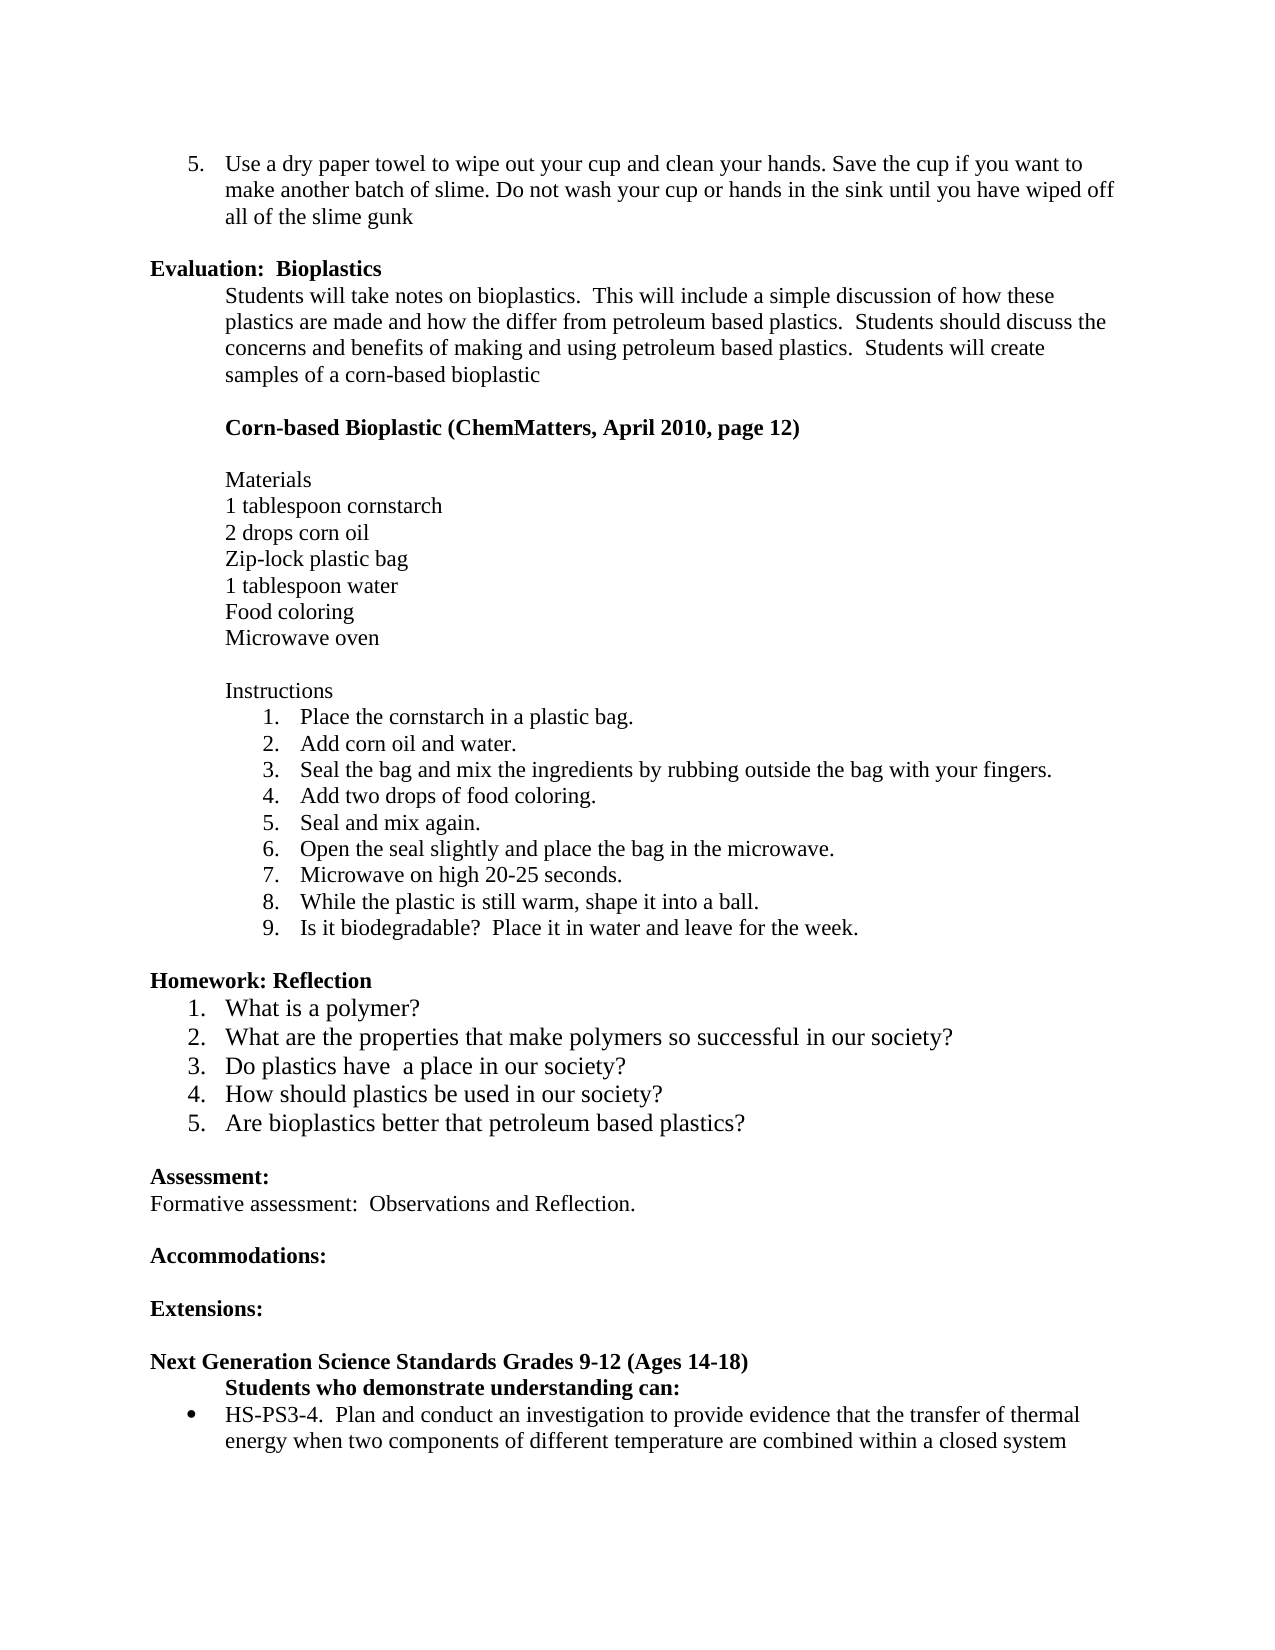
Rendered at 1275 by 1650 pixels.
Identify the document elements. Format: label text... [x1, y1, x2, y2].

text 1 tablespoon cornstarch [225, 493, 1125, 519]
text 1 tablespoon water [225, 572, 1125, 598]
list What is a polymer? [187, 993, 1125, 1022]
list Seal and mix again. [262, 809, 1125, 835]
text Microwave oven [225, 624, 1125, 651]
text Materials [225, 466, 1125, 493]
text Zip-lock plastic bag [225, 545, 1125, 572]
list Add corn oil and water. [262, 730, 1125, 756]
list Do plastics have a place in our society? [187, 1051, 1125, 1079]
text Formative assessment: Observations and Reflection. [150, 1190, 1125, 1216]
text Homework: Reflection [150, 967, 1125, 993]
list Seal the bag and mix the ingredients by rubbing outside the bag with your fingers. [262, 756, 1125, 782]
list What are the properties that make polymers so successful in our society? [187, 1022, 1125, 1051]
list Open the seal slightly and place the bag in the microwave. [262, 835, 1125, 862]
list Is it biodegradable? Place it in water and leave for the week. [262, 914, 1125, 941]
list Microwave on high 20-25 seconds. [262, 862, 1125, 888]
text Students who demonstrate understanding can: [150, 1374, 1125, 1401]
text Food coloring [225, 598, 1125, 624]
text Next Generation Science Standards Grades 9-12 (Ages 14-18) [150, 1348, 1125, 1374]
text Assessment: [150, 1163, 1125, 1190]
text Extensions: [150, 1295, 1125, 1322]
list How should plastics be used in our society? [187, 1079, 1125, 1108]
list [187, 1401, 1125, 1453]
text Evaluation: Bioplastics [150, 255, 1125, 282]
text 2 drops corn oil [225, 519, 1125, 545]
list Are bioplastics better that petroleum based plastics? [187, 1108, 1125, 1137]
text Corn-based Bioplastic (ChemMatters, April 2010, page 12) [225, 413, 1125, 440]
text Instructions [225, 677, 1125, 703]
text Accommodations: [150, 1242, 1125, 1269]
list Place the cornstarch in a plastic bag. [262, 703, 1125, 730]
list While the plastic is still warm, shape it into a ball. [262, 888, 1125, 914]
list Add two drops of food coloring. [262, 782, 1125, 809]
text Students will take notes on bioplastics. This will include a simple discussion of how these plastics are made and how the differ from petroleum based plastics. Students should discuss the concerns and benefits of making and using petroleum based plastics. Students will create samples of a corn-based bioplastic [225, 282, 1125, 387]
list Use a dry paper towel to wipe out your cup and clean your hands. Save the cup if you want to make another batch of slime. Do not wash your cup or hands in the sink until you have wiped off all of the slime gunk [187, 150, 1125, 229]
